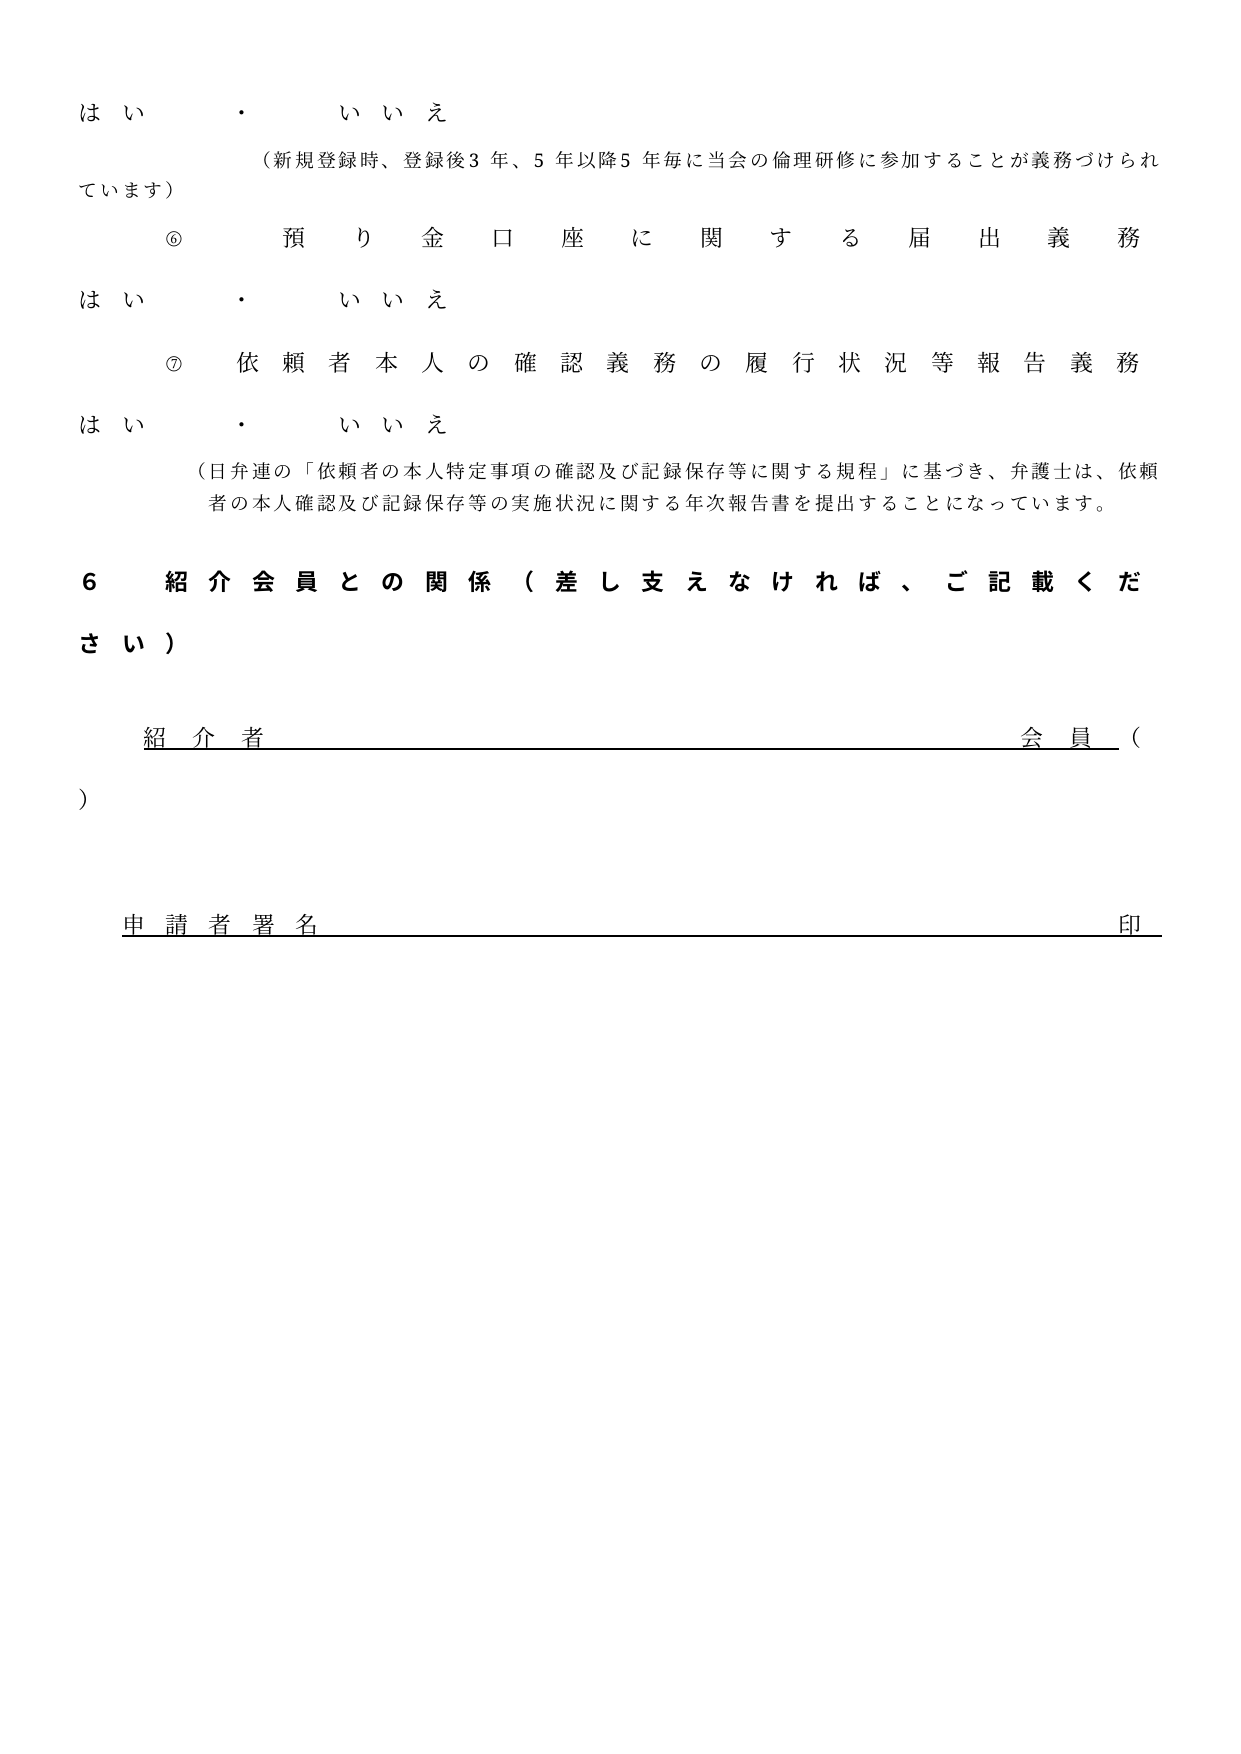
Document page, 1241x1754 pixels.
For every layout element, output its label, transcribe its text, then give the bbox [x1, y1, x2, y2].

text 紹介者 会員（ ） [78, 705, 1162, 830]
text 申請者署名 印 [78, 893, 1162, 955]
text （新規登録時、登録後3年、5年以降5年毎に当会の倫理研修に参加することが義務づけられています） [78, 143, 1162, 205]
text ⑤ 倫理研修参加義務 はい ・ いいえ [78, 80, 1162, 143]
text ⑥ 預り金口座に関する届出義務 はい ・ いいえ [78, 205, 1162, 330]
text ６ 紹介会員との関係（差し支えなければ、ご記載ください） [78, 549, 1162, 674]
text （日弁連の「依頼者の本人特定事項の確認及び記録保存等に関する規程」に基づき、弁護士は、依頼者の本人確認及び記録保存等の実施状況に関する年次報告書を提出することになっています。 [182, 455, 1162, 518]
text ⑦ 依頼者本人の確認義務の履行状況等報告義務 はい ・ いいえ [78, 330, 1162, 455]
